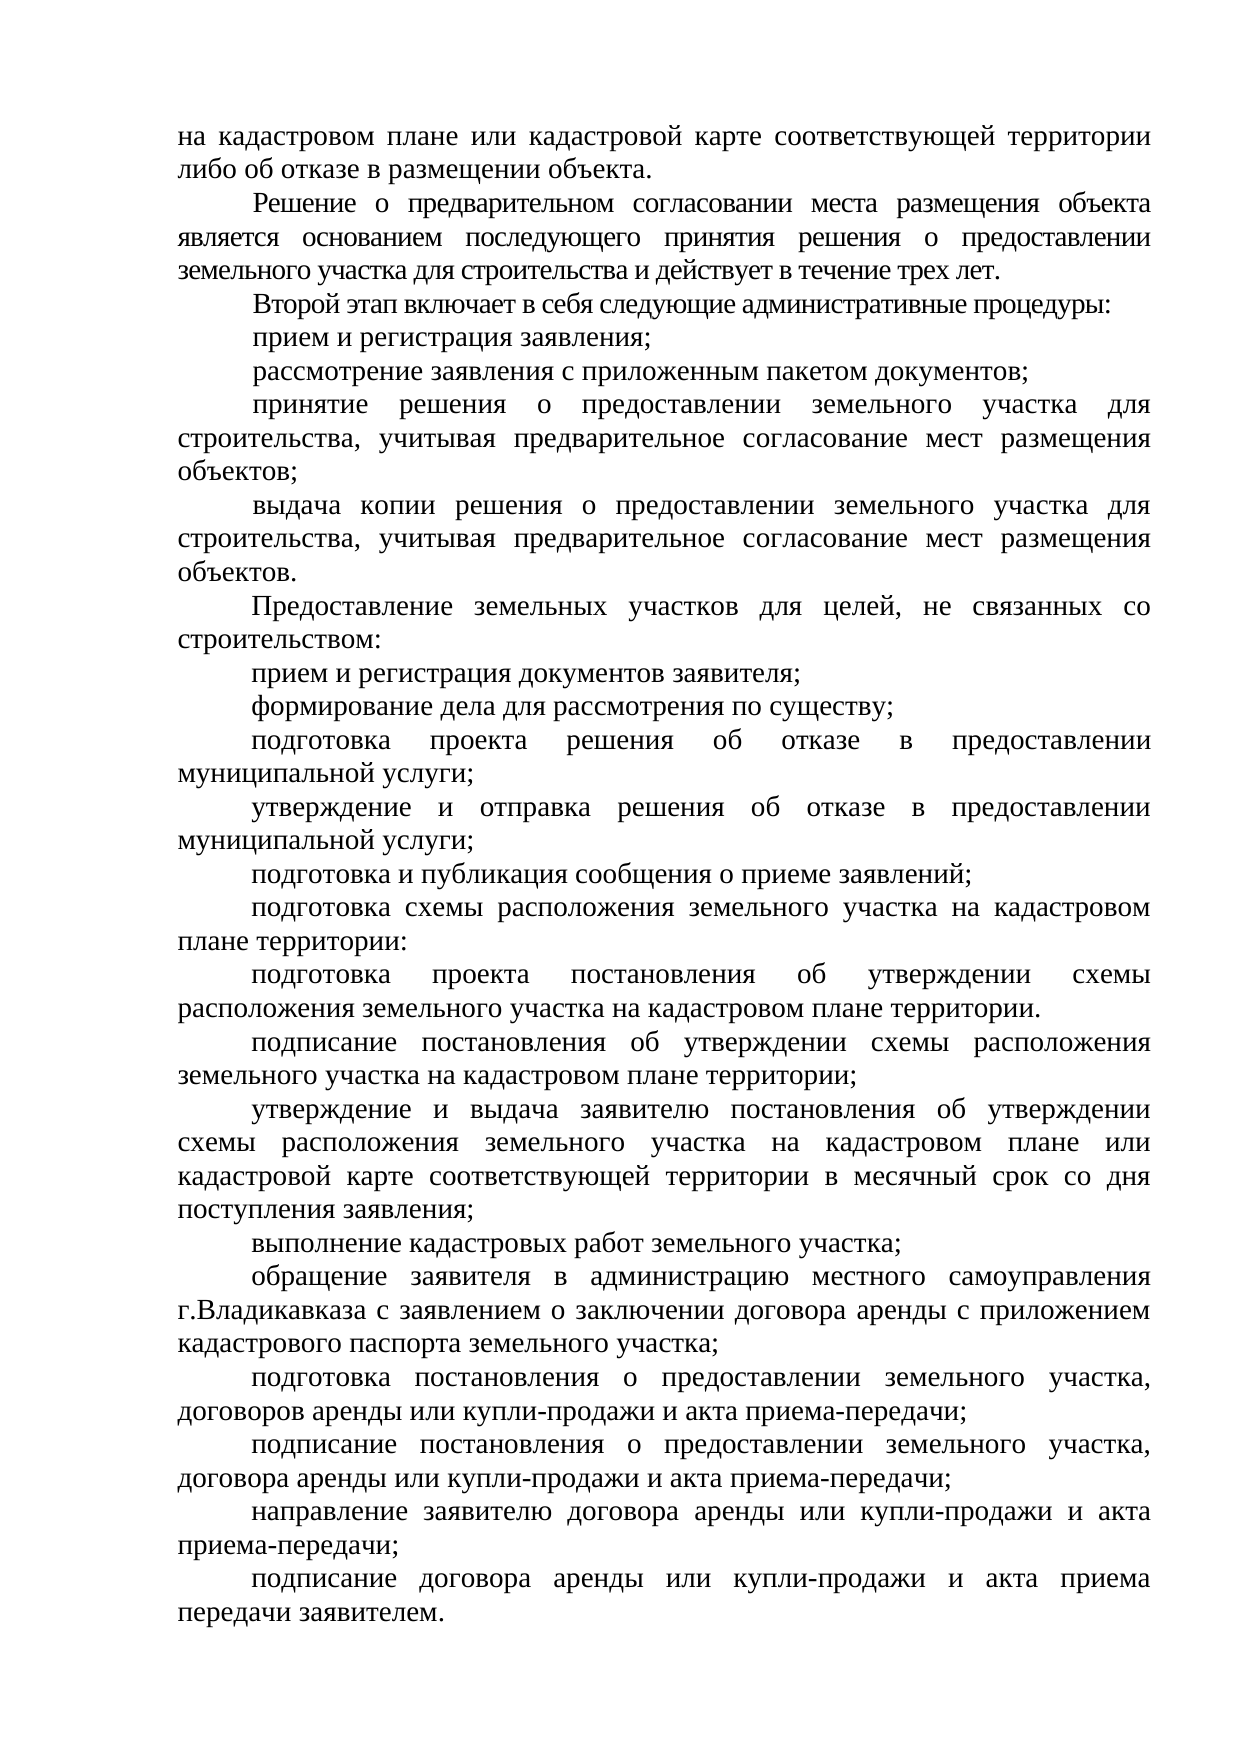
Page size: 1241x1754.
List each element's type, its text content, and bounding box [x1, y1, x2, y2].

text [177, 118, 1152, 185]
text подготовка и публикация сообщения о приеме заявлений; [177, 856, 1152, 889]
text подготовка постановления о предоставлении земельного участка, договоров аренды или купли-продажи и акта приема-передачи; [177, 1359, 1152, 1426]
text прием и регистрация документов заявителя; [177, 655, 1152, 688]
text направление заявителю договора аренды или купли-продажи и акта приема-передачи; [177, 1493, 1152, 1560]
text рассмотрение заявления с приложенным пакетом документов; [252, 353, 1152, 386]
text утверждение и отправка решения об отказе в предоставлении муниципальной услуги; [177, 789, 1152, 856]
text подготовка схемы расположения земельного участка на кадастровом плане территории: [177, 889, 1152, 957]
text подготовка проекта решения об отказе в предоставлении муниципальной услуги; [177, 722, 1152, 789]
text выполнение кадастровых работ земельного участка; [177, 1225, 1152, 1258]
text Предоставление земельных участков для целей, не связанных со строительством: [177, 588, 1152, 655]
text выдача копии решения о предоставлении земельного участка для строительства, учитывая предварительное согласование мест размещения объектов. [177, 487, 1152, 588]
text принятие решения о предоставлении земельного участка для строительства, учитывая предварительное согласование мест размещения объектов; [177, 386, 1152, 487]
text прием и регистрация заявления; [252, 319, 1152, 353]
text обращение заявителя в администрацию местного самоуправления г.Владикавказа с заявлением о заключении договора аренды с приложением кадастрового паспорта земельного участка; [177, 1258, 1152, 1359]
text утверждение и выдача заявителю постановления об утверждении схемы расположения земельного участка на кадастровом плане или кадастровой карте соответствующей территории в месячный срок со дня поступления заявления; [177, 1091, 1152, 1225]
text подготовка проекта постановления об утверждении схемы расположения земельного участка на кадастровом плане территории. [177, 957, 1152, 1024]
text подписание договора аренды или купли-продажи и акта приема передачи заявителем. [177, 1560, 1152, 1627]
text подписание постановления об утверждении схемы расположения земельного участка на кадастровом плане территории; [177, 1024, 1152, 1091]
text подписание постановления о предоставлении земельного участка, договора аренды или купли-продажи и акта приема-передачи; [177, 1426, 1152, 1493]
text формирование дела для рассмотрения по существу; [177, 688, 1152, 722]
text Второй этап включает в себя следующие административные процедуры: [177, 286, 1152, 319]
text Решение о предварительном согласовании места размещения объекта является основанием последующего принятия решения о предоставлении земельного участка для строительства и действует в течение трех лет. [177, 185, 1152, 286]
